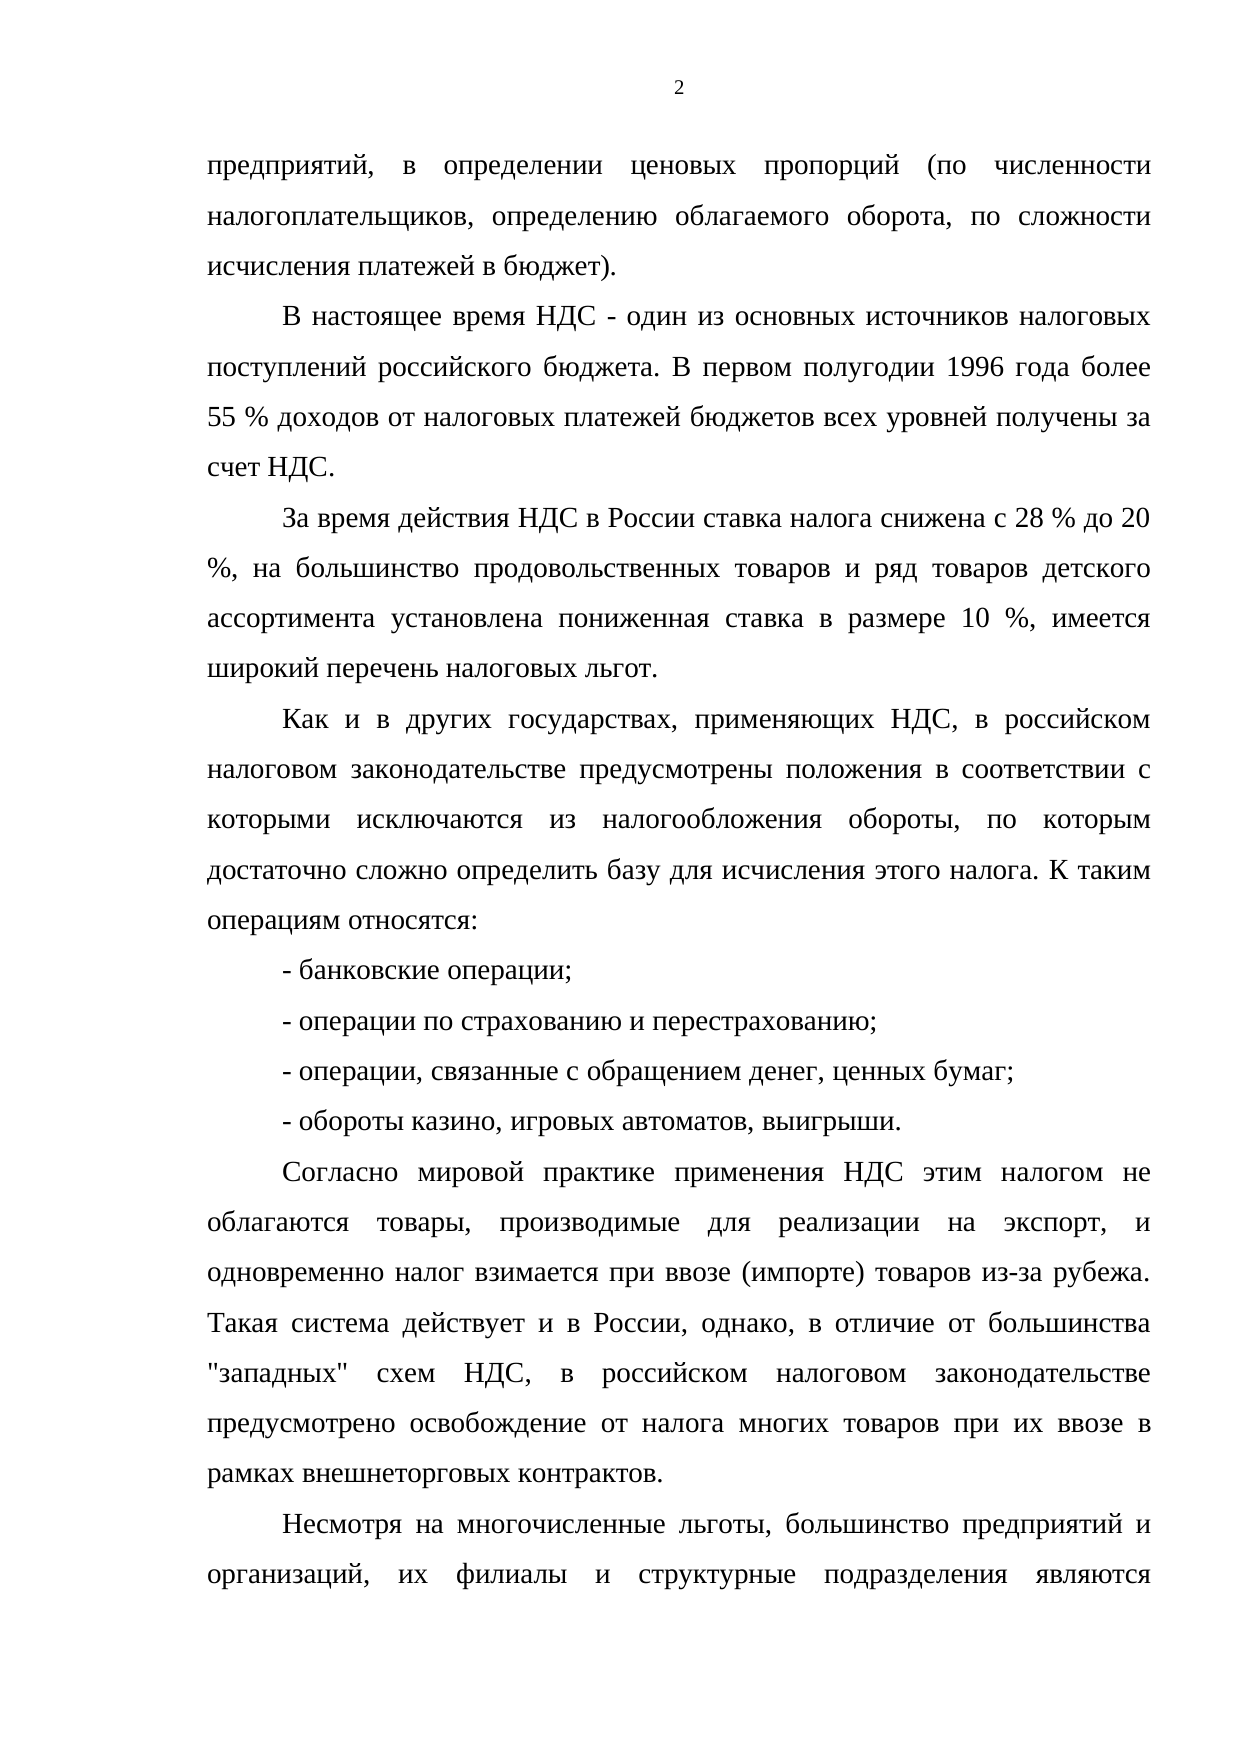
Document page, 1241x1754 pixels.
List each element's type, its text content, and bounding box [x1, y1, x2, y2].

text - операции, связанные с обращением денег, ценных бумаг; [207, 1053, 1152, 1087]
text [207, 1506, 1152, 1590]
text - обороты казино, игровых автоматов, выигрыши. [207, 1104, 1152, 1137]
text В настоящее время НДС - один из основных источников налоговых поступлений российского бюджета. В первом полугодии 1996 года более 55 % доходов от налоговых платежей бюджетов всех уровней получены за счет НДС. [207, 299, 1152, 483]
text - операции по страхованию и перестрахованию; [207, 1003, 1152, 1037]
text Согласно мировой практике применения НДС этим налогом не облагаются товары, производимые для реализации на экспорт, и одновременно налог взимается при ввозе (импорте) товаров из-за рубежа. Такая система действует и в России, однако, в отличие от большинства "западных" схем НДС, в российском налоговом законодательстве предусмотрено освобождение от налога многих товаров при их ввозе в рамках внешнеторговых контрактов. [207, 1154, 1152, 1489]
text Как и в других государствах, применяющих НДС, в российском налоговом законодательстве предусмотрены положения в соответствии с которыми исключаются из налогообложения обороты, по которым достаточно сложно определить базу для исчисления этого налога. К таким операциям относятся: [207, 701, 1152, 936]
text - банковские операции; [207, 953, 1152, 986]
text За время действия НДС в России ставка налога снижена с 28 % до 20 %, на большинство продовольственных товаров и ряд товаров детского ассортимента установлена пониженная ставка в размере 10 %, имеется широкий перечень налоговых льгот. [207, 500, 1152, 684]
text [207, 148, 1152, 282]
